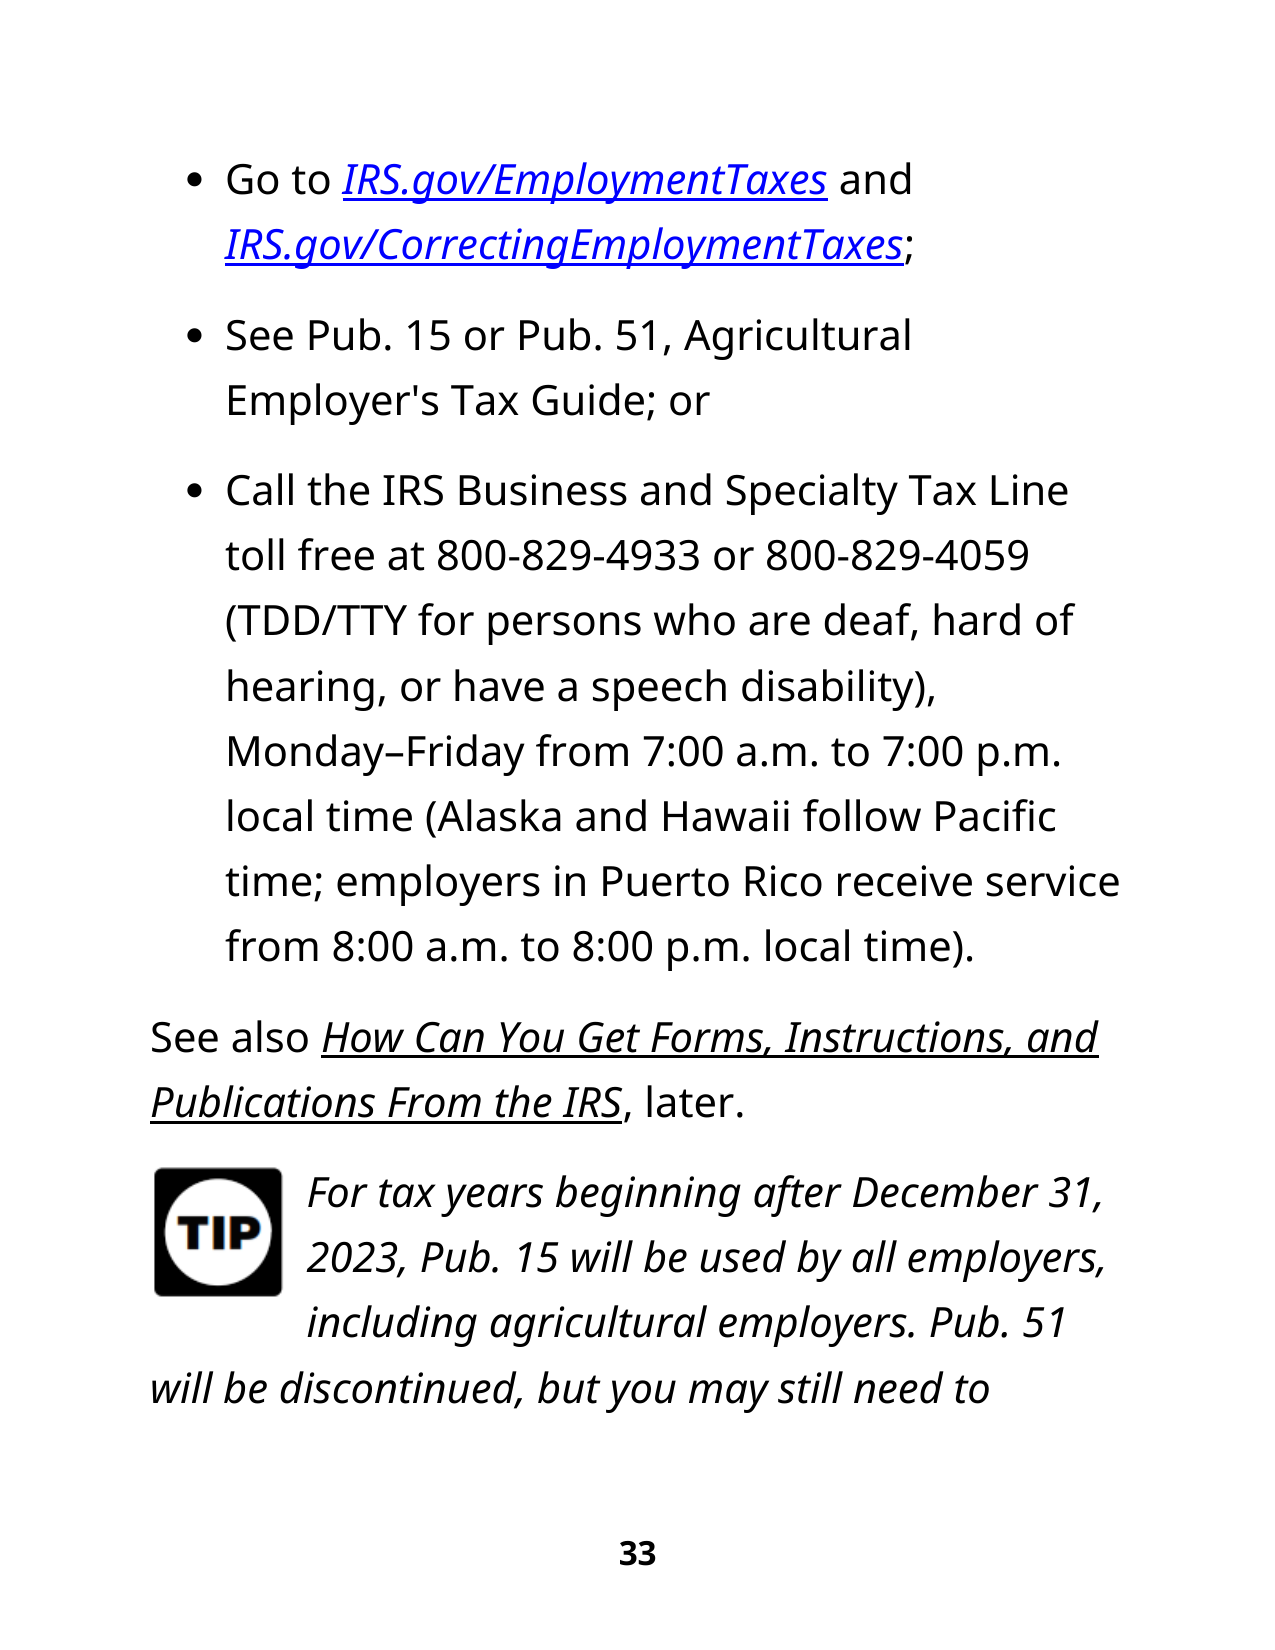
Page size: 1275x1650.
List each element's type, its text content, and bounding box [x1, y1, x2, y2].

text See Pub. 15 or Pub. 51, Agricultural Employer's Tax Guide; or [187, 305, 1125, 427]
text Go to IRS.gov/EmploymentTaxes and IRS.gov/CorrectingEmploymentTaxes; [187, 150, 1125, 272]
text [150, 1163, 1125, 1415]
text Call the IRS Business and Specialty Tax Line toll free at 800-829-4933 or 800-829-4059 (TDD/TTY for persons who are deaf, hard of hearing, or have a speech disability), Monday–Friday from 7:00 a.m. to 7:00 p.m. local time (Alaska and Hawaii follow Pacific time; employers in Puerto Rico receive service from 8:00 a.m. to 8:00 p.m. local time). [187, 461, 1125, 974]
text See also How Can You Get Forms, Instructions, and Publications From the IRS, later. [150, 1007, 1125, 1129]
picture [150, 1163, 288, 1300]
